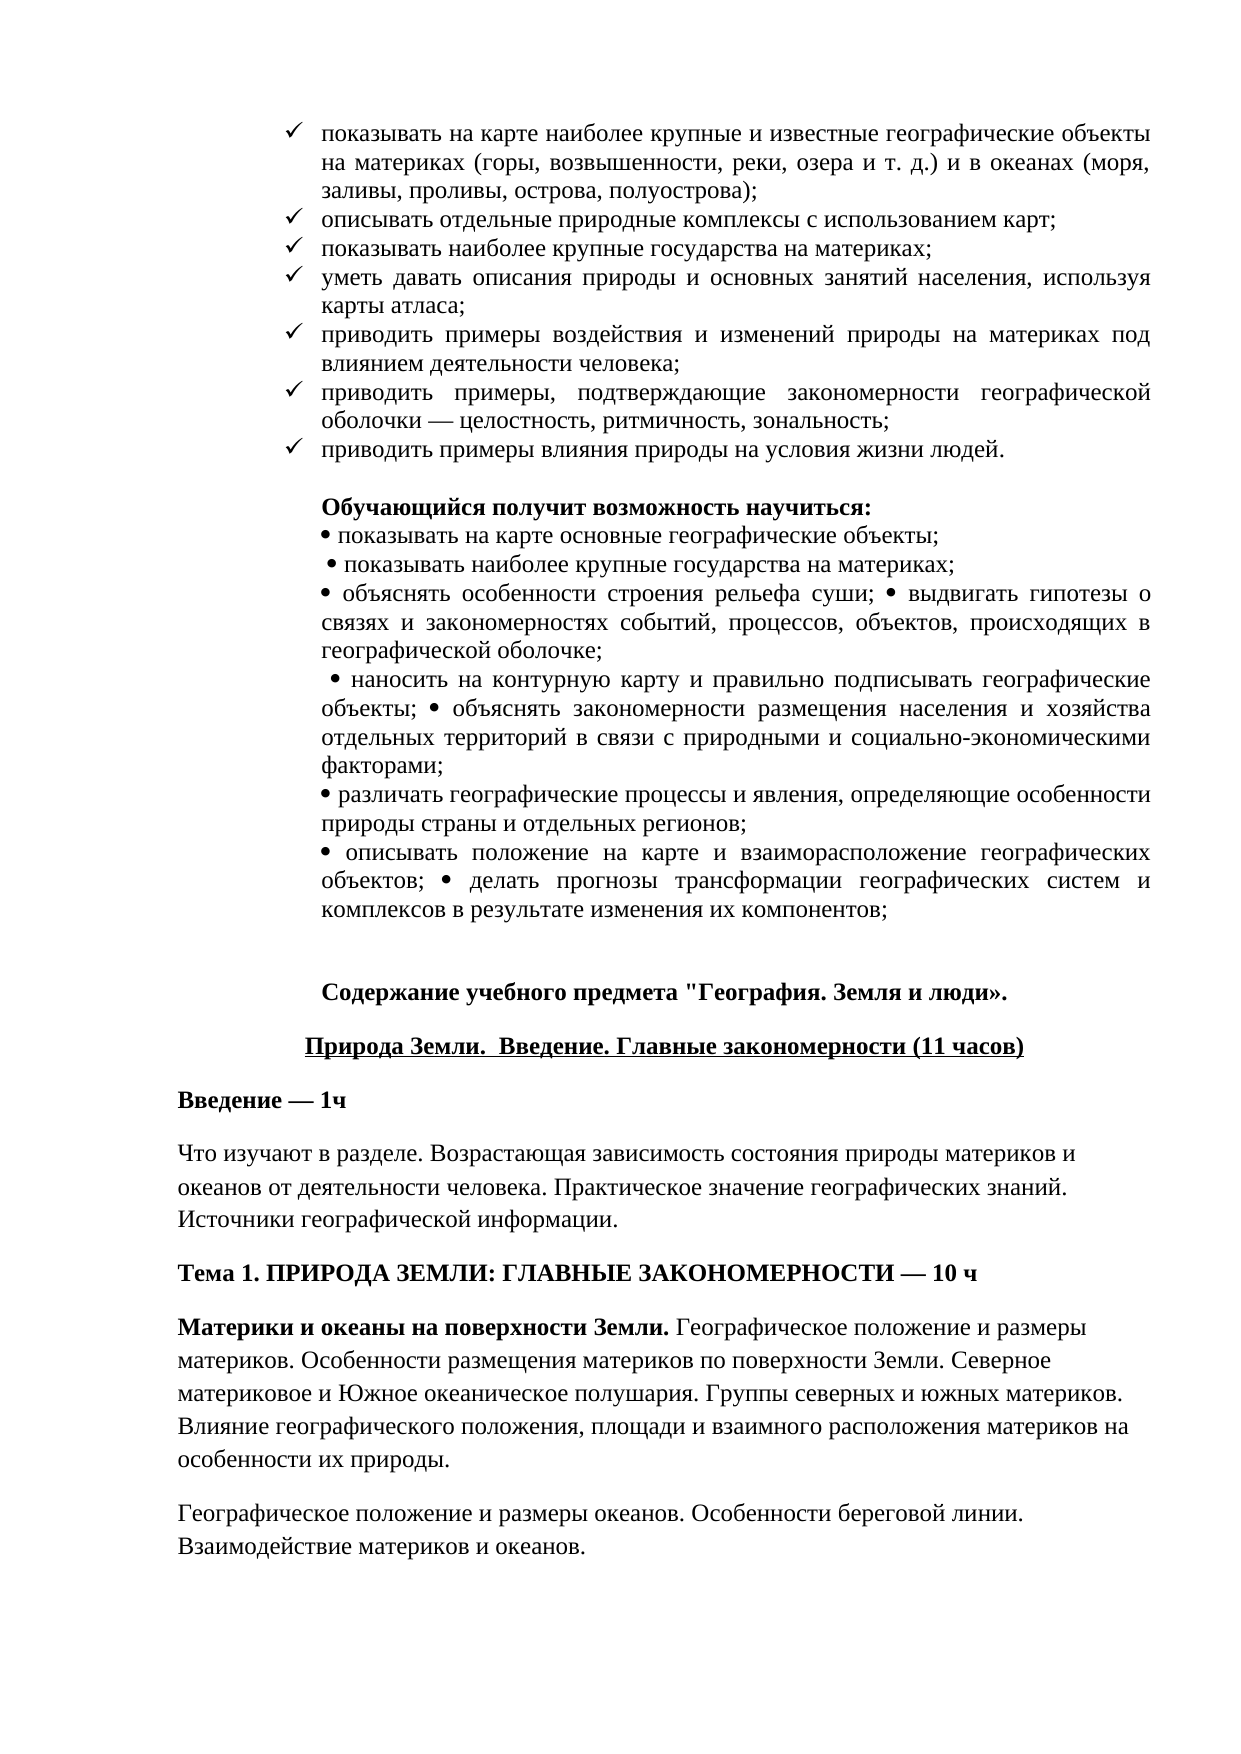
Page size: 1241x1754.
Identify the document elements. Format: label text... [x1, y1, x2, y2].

list приводить примеры воздействия и изменений природы на материках под влиянием деятельности человека; [283, 319, 1152, 377]
text Содержание учебного предмета "География. Земля и люди». [177, 977, 1152, 1006]
list уметь давать описания природы и основных занятий населения, используя карты атласа; [283, 262, 1152, 319]
list показывать наиболее крупные государства на материках; [321, 549, 1152, 578]
text Природа Земли. Введение. Главные закономерности (11 часов) [177, 1031, 1152, 1059]
list различать географические процессы и явления, определяющие особенности природы страны и отдельных регионов; [321, 779, 1152, 837]
list наносить на контурную карту и правильно подписывать географические объекты; объяснять закономерности размещения населения и хозяйства отдельных территорий в связи с природными и социально-экономическими факторами; [321, 664, 1152, 779]
list приводить примеры влияния природы на условия жизни людей. [283, 434, 1152, 463]
list описывать положение на карте и взаиморасположение географических объектов; делать прогнозы трансформации географических систем и комплексов в результате изменения их компонентов; [321, 837, 1152, 923]
text Введение — 1ч [177, 1085, 1152, 1113]
list Обучающийся получит возможность научиться: [321, 492, 1152, 521]
text Географическое положение и размеры океанов. Особенности береговой линии. Взаимодействие материков и океанов. [177, 1498, 1152, 1560]
text Тема 1. ПРИРОДА ЗЕМЛИ: ГЛАВНЫЕ ЗАКОНОМЕРНОСТИ — 10 ч [177, 1258, 1152, 1287]
list показывать наиболее крупные государства на материках; [283, 233, 1152, 262]
list показывать на карте наиболее крупные и известные географические объекты на материках (горы, возвышенности, реки, озера и т. д.) и в океанах (моря, заливы, проливы, острова, полуострова); [283, 118, 1152, 204]
list объяснять особенности строения рельефа суши; выдвигать гипотезы о связях и закономерностях событий, процессов, объектов, происходящих в географической оболочке; [321, 578, 1152, 664]
text Материки и океаны на поверхности Земли. Географическое положение и размеры материков. Особенности размещения материков по поверхности Земли. Северное материковое и Южное океаническое полушария. Группы северных и южных материков. Влияние географического положения, площади и взаимного расположения материков на особенности их природы. [177, 1312, 1152, 1473]
list описывать отдельные природные комплексы с использованием карт; [283, 204, 1152, 233]
list показывать на карте основные географические объекты; [321, 521, 1152, 549]
list приводить примеры, подтверждающие закономерности географической оболочки — целостность, ритмичность, зональность; [283, 377, 1152, 434]
text Что изучают в разделе. Возрастающая зависимость состояния природы материков и океанов от деятельности человека. Практическое значение географических знаний. Источники географической информации. [177, 1138, 1152, 1233]
